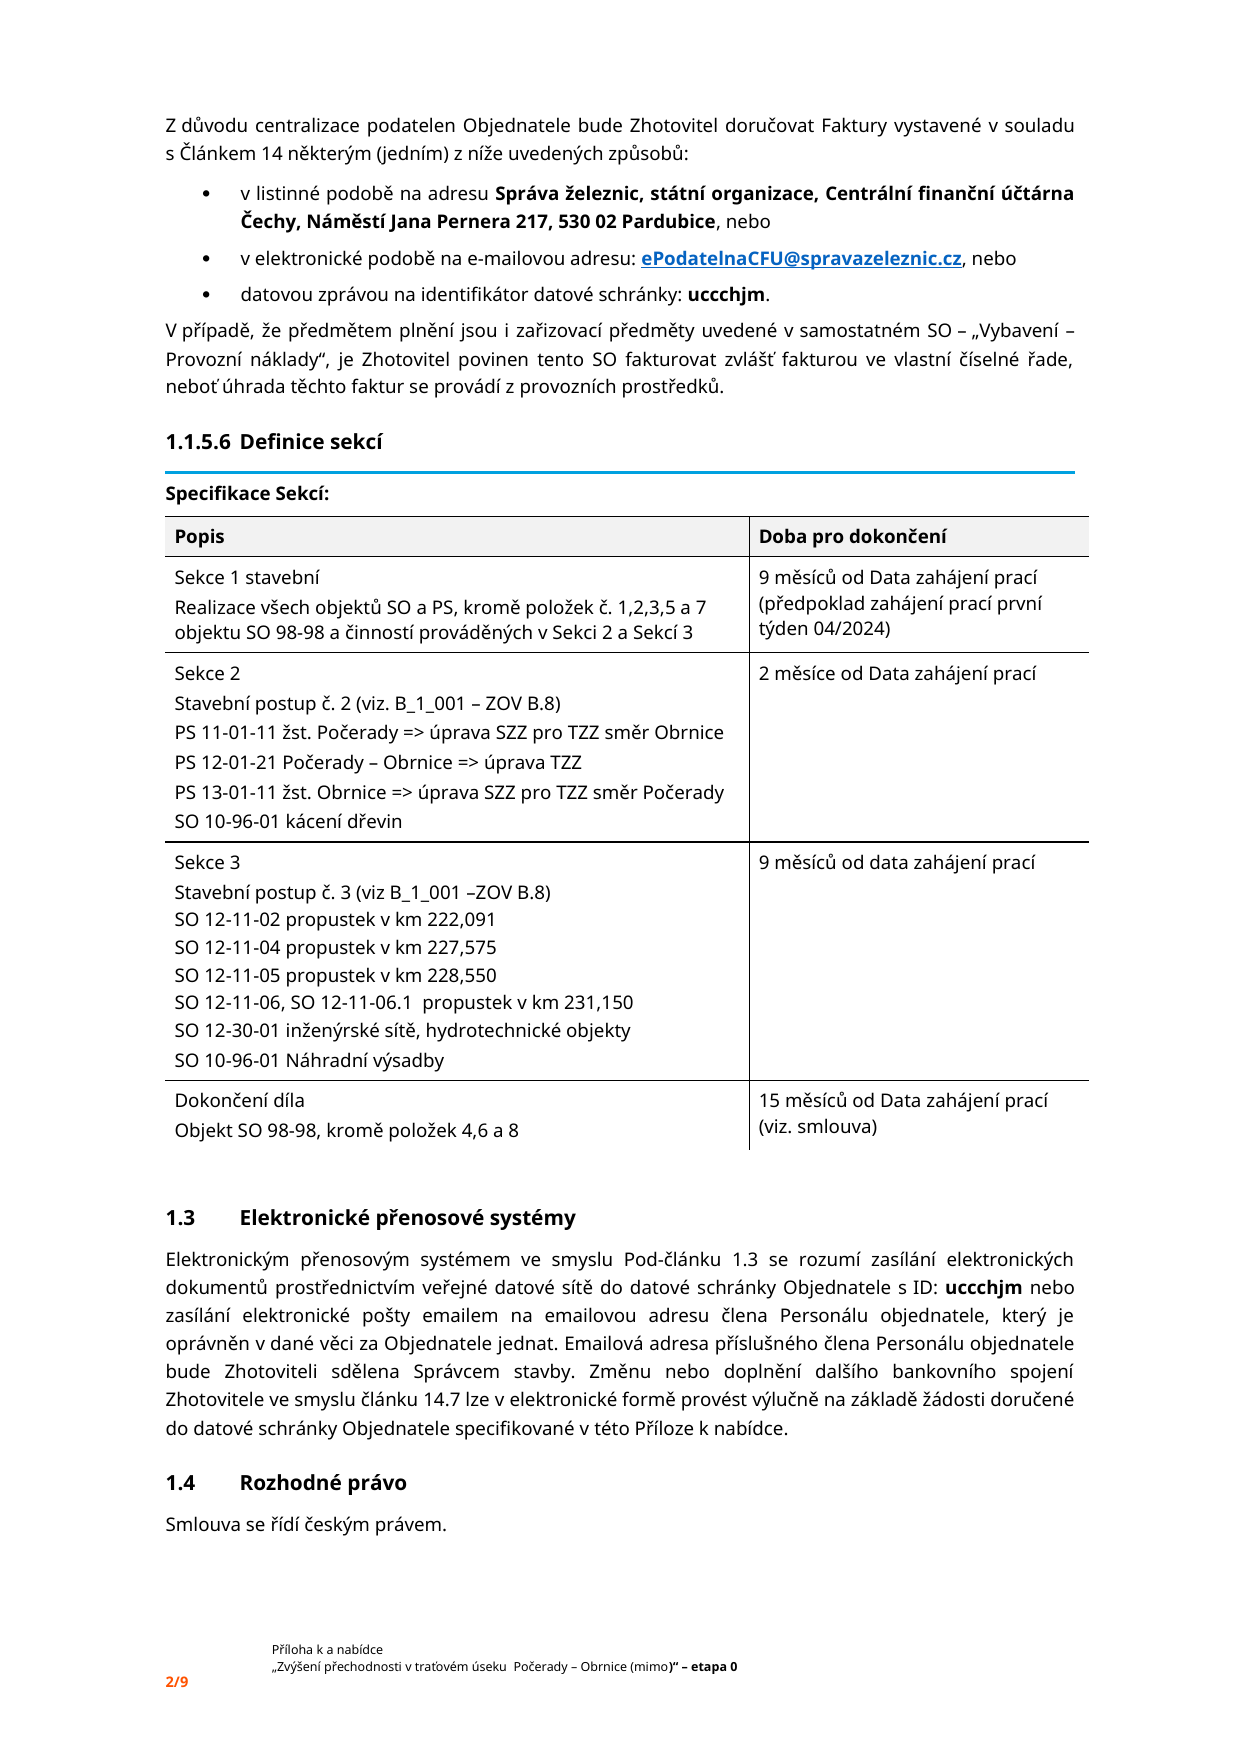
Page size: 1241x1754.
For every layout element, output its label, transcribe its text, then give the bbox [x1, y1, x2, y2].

table_cell 15 měsíců od Data zahájení prací (viz. smlouva) [750, 1081, 1089, 1150]
text Specifikace Sekcí: [165, 474, 1075, 506]
text v elektronické podobě na e-mailovou adresu: ePodatelnaCFU@spravazeleznic.cz, nebo [203, 245, 1075, 271]
table_cell Sekce 2 Stavební postup č. 2 (viz. B_1_001 – ZOV B.8) PS 11-01-11 žst. Počerady => úprava SZZ pro TZZ směr Obrnice PS 12-01-21 Počerady – Obrnice => úprava TZZ PS 13-01-11 žst. Obrnice => úprava SZZ pro TZZ směr Počerady SO 10-96-01 kácení dřevin [165, 653, 749, 841]
table_cell 9 měsíců od data zahájení prací [750, 843, 1089, 1079]
table_cell 9 měsíců od Data zahájení prací (předpoklad zahájení prací první týden 04/2024) [750, 557, 1089, 652]
table_header Popis [165, 517, 749, 556]
table_cell Sekce 1 stavební Realizace všech objektů SO a PS, kromě položek č. 1,2,3,5 a 7 objektu SO 98-98 a činností prováděných v Sekci 2 a Sekcí 3 [165, 557, 749, 652]
table_cell 2 měsíce od Data zahájení prací [750, 653, 1089, 841]
text Smlouva se řídí českým právem. [165, 1512, 1075, 1537]
text 1.4 Rozhodné právo [165, 1468, 1075, 1496]
text v listinné podobě na adresu Správa železnic, státní organizace, Centrální finanční účtárna Čechy, Náměstí Jana Pernera 217, 530 02 Pardubice, nebo [203, 181, 1075, 234]
list V případě, že předmětem plnění jsou i zařizovací předměty uvedené v samostatném SO – „Vybavení – Provozní náklady“, je Zhotovitel povinen tento SO fakturovat zvlášť fakturou ve vlastní číselné řade, neboť úhrada těchto faktur se provádí z provozních prostředků. [165, 318, 1075, 399]
text Z důvodu centralizace podatelen Objednatele bude Zhotovitel doručovat Faktury vystavené v souladu s Článkem 14 některým (jedním) z níže uvedených způsobů: [165, 112, 1075, 166]
table_cell Sekce 3 Stavební postup č. 3 (viz B_1_001 –ZOV B.8) SO 12-11-02 propustek v km 222,091 SO 12-11-04 propustek v km 227,575 SO 12-11-05 propustek v km 228,550 SO 12-11-06, SO 12-11-06.1 propustek v km 231,150 SO 12-30-01 inženýrské sítě, hydrotechnické objekty SO 10-96-01 Náhradní výsadby [165, 843, 749, 1079]
text datovou zprávou na identifikátor datové schránky: uccchjm. [203, 281, 1075, 307]
text 1.1.5.6 Definice sekcí [165, 427, 1075, 455]
table_cell Dokončení díla Objekt SO 98-98, kromě položek 4,6 a 8 [165, 1081, 749, 1150]
text Elektronickým přenosovým systémem ve smyslu Pod-článku 1.3 se rozumí zasílání elektronických dokumentů prostřednictvím veřejné datové sítě do datové schránky Objednatele s ID: uccchjm nebo zasílání elektronické pošty emailem na emailovou adresu člena Personálu objednatele, který je oprávněn v dané věci za Objednatele jednat. Emailová adresa příslušného člena Personálu objednatele bude Zhotoviteli sdělena Správcem stavby. Změnu nebo doplnění dalšího bankovního spojení Zhotovitele ve smyslu článku 14.7 lze v elektronické formě provést výlučně na základě žádosti doručené do datové schránky Objednatele specifikované v této Příloze k nabídce. [165, 1247, 1075, 1440]
table_header Doba pro dokončení [750, 517, 1089, 556]
text 1.3 Elektronické přenosové systémy [165, 1203, 1075, 1231]
